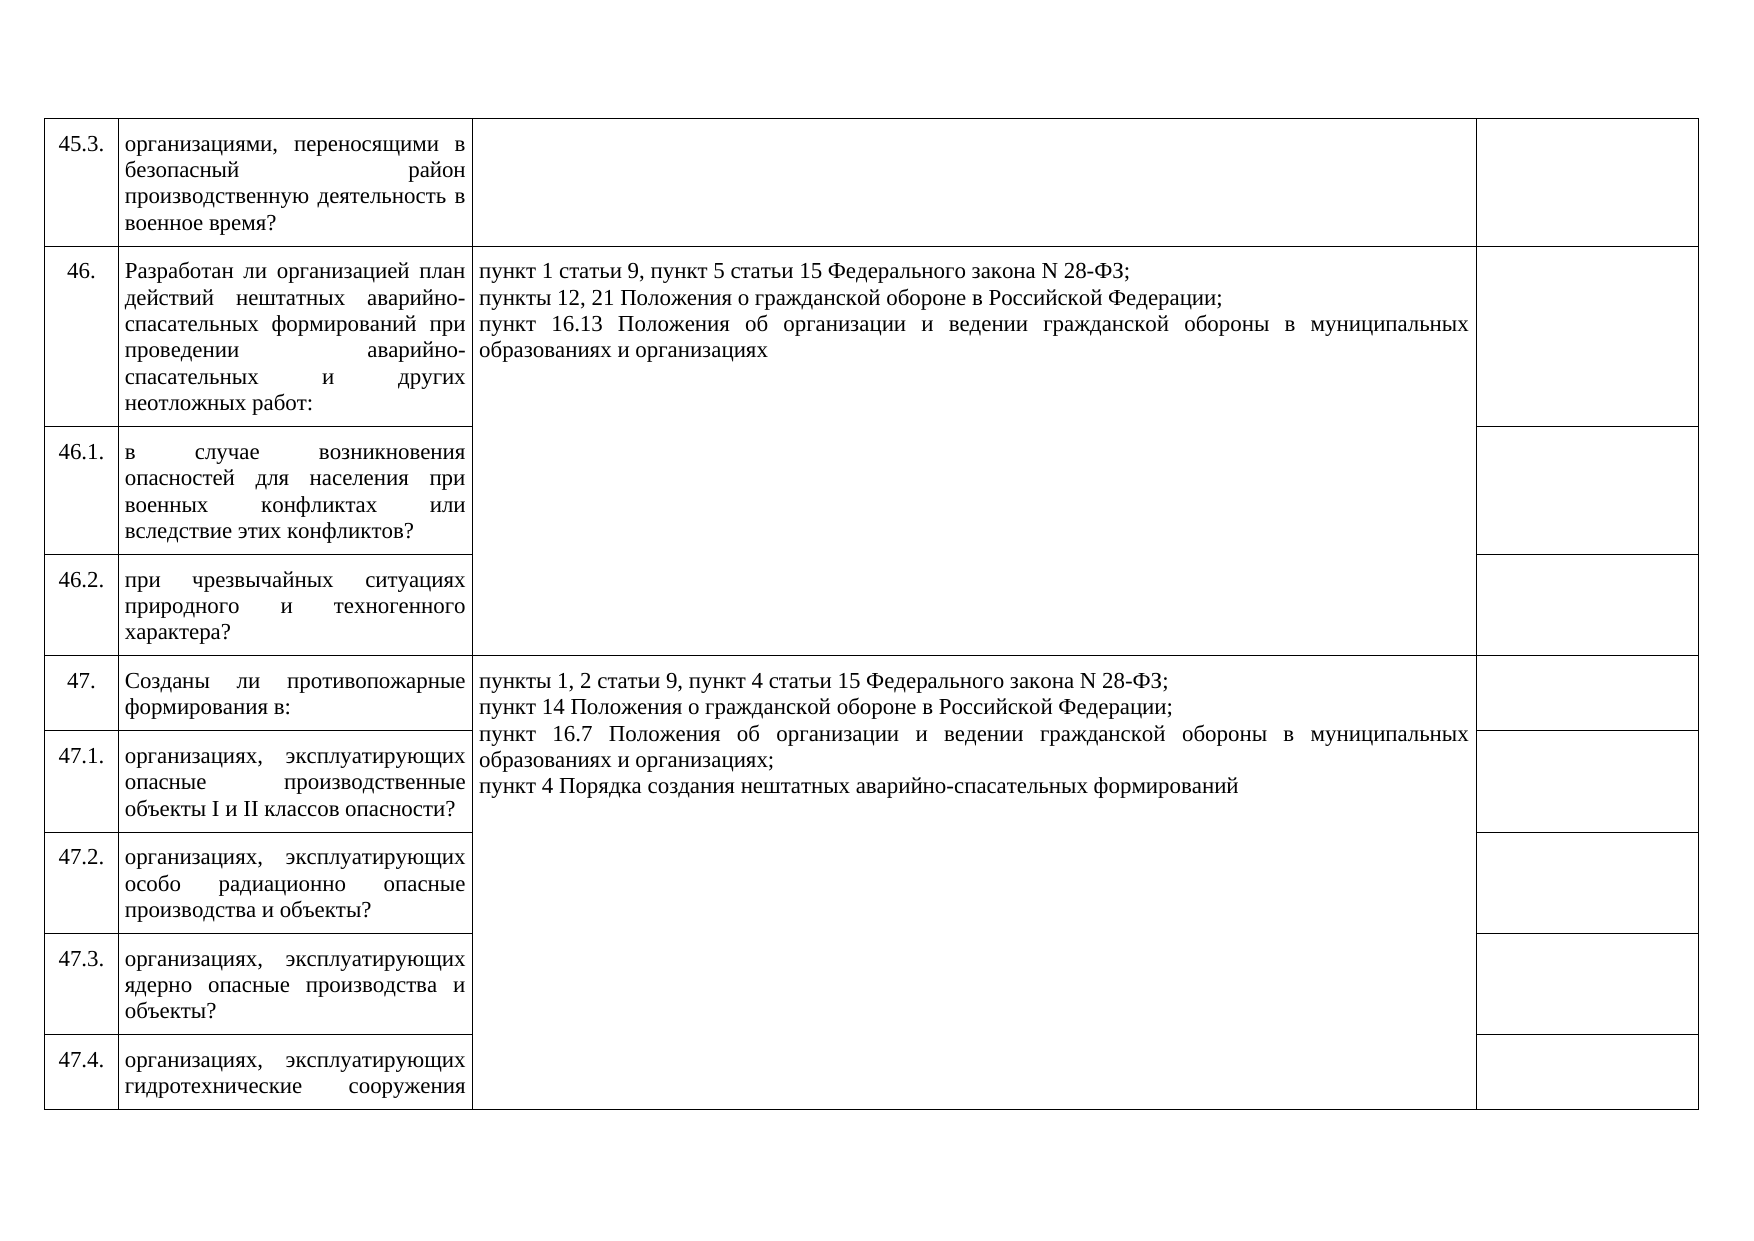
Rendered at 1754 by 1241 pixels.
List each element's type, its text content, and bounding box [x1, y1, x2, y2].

table_cell 46.2. [45, 555, 118, 655]
table_cell 47.2. [45, 833, 118, 933]
table_cell 47. [45, 656, 118, 730]
table_cell Созданы ли противопожарные формирования в: [119, 656, 472, 730]
table_cell организациями, переносящими в безопасный район производственную деятельность в военное время? [119, 119, 472, 246]
table_cell [1477, 427, 1698, 554]
table_cell 45.3. [45, 119, 118, 246]
table_cell [1477, 555, 1698, 655]
table_cell организациях, эксплуатирующих опасные производственные объекты I и II классов опасности? [119, 731, 472, 832]
table_cell Разработан ли организацией план действий нештатных аварийно-спасательных формирований при проведении аварийно-спасательных и других неотложных работ: [119, 247, 472, 426]
table_cell организациях, эксплуатирующих особо радиационно опасные производства и объекты? [119, 833, 472, 933]
table_cell 47.3. [45, 934, 118, 1034]
table_cell при чрезвычайных ситуациях природного и техногенного характера? [119, 555, 472, 655]
table_cell [1477, 934, 1698, 1034]
table_cell [1477, 731, 1698, 832]
table_cell [1477, 833, 1698, 933]
table_cell 47.4. [45, 1035, 118, 1109]
table_cell в случае возникновения опасностей для населения при военных конфликтах или вследствие этих конфликтов? [119, 427, 472, 554]
table_cell пункт 1 статьи 9, пункт 5 статьи 15 Федерального закона N 28-ФЗ; пункты 12, 21 Положения о гражданской обороне в Российской Федерации; пункт 16.13 Положения об организации и ведении гражданской обороны в муниципальных образованиях и организациях [473, 247, 1476, 655]
table_cell 46. [45, 247, 118, 426]
table_cell 47.1. [45, 731, 118, 832]
table_cell 46.1. [45, 427, 118, 554]
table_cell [119, 1035, 472, 1109]
table_cell [1477, 1035, 1698, 1109]
table_cell [1477, 119, 1698, 246]
table_cell [1477, 656, 1698, 730]
table_cell организациях, эксплуатирующих ядерно опасные производства и объекты? [119, 934, 472, 1034]
table_cell [1477, 247, 1698, 426]
